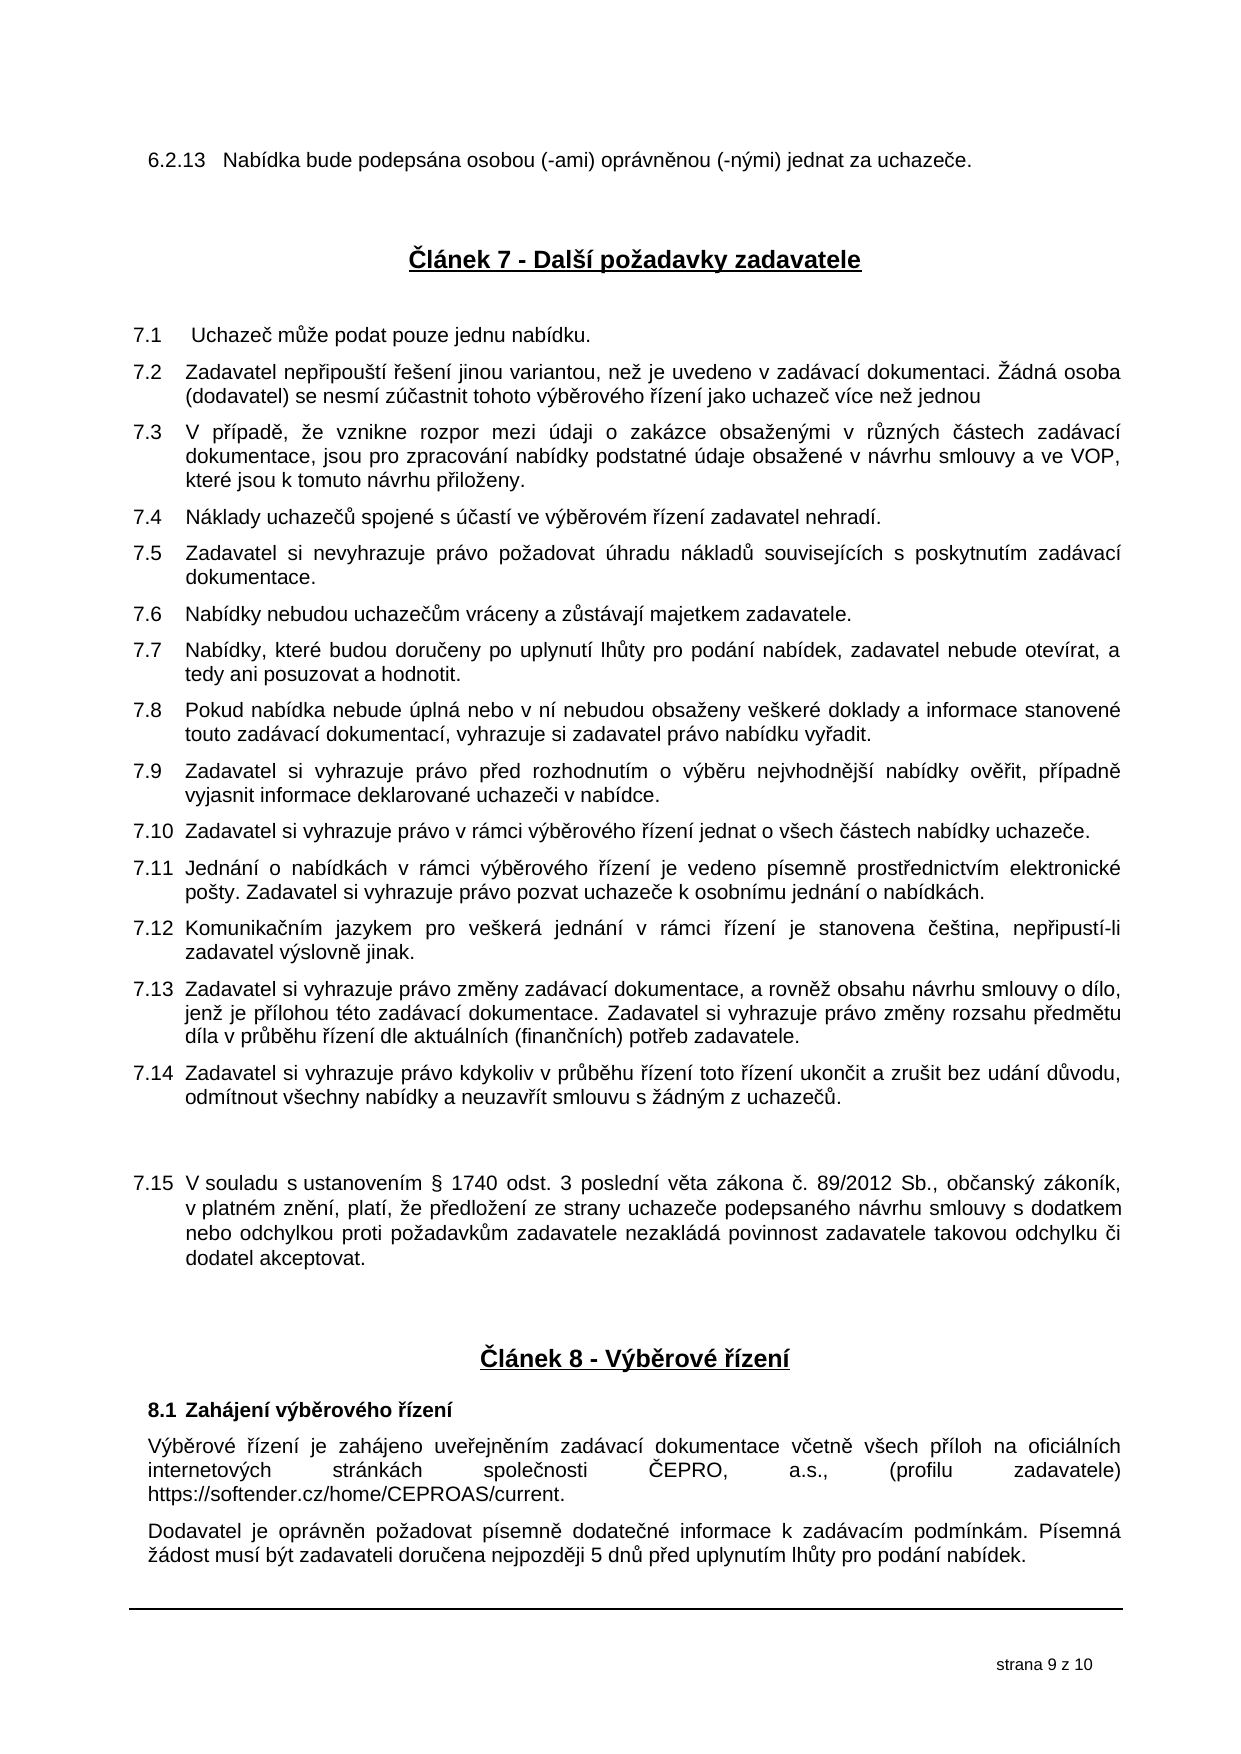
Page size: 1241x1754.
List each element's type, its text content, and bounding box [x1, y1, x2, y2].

list V případě, že vznikne rozpor mezi údaji o zakázce obsaženými v různých částech zadávací dokumentace, jsou pro zpracování nabídky podstatné údaje obsažené v návrhu smlouvy a ve VOP, které jsou k tomuto návrhu přiloženy. [133, 420, 1122, 492]
list Jednání o nabídkách v rámci výběrového řízení je vedeno písemně prostřednictvím elektronické pošty. Zadavatel si vyhrazuje právo pozvat uchazeče k osobnímu jednání o nabídkách. [133, 856, 1122, 903]
list Zadavatel si vyhrazuje právo kdykoliv v průběhu řízení toto řízení ukončit a zrušit bez udání důvodu, odmítnout všechny nabídky a neuzavřít smlouvu s žádným z uchazečů. [133, 1061, 1122, 1109]
list Zadavatel nepřipouští řešení jinou variantou, než je uvedeno v zadávací dokumentaci. Žádná osoba (dodavatel) se nesmí zúčastnit tohoto výběrového řízení jako uchazeč více než jednou [133, 360, 1122, 408]
text Dodavatel je oprávněn požadovat písemně dodatečné informace k zadávacím podmínkám. Písemná žádost musí být zadavateli doručena nejpozději 5 dnů před uplynutím lhůty pro podání nabídek. [148, 1519, 1122, 1567]
list Zadavatel si vyhrazuje právo před rozhodnutím o výběru nejvhodnější nabídky ověřit, případně vyjasnit informace deklarované uchazeči v nabídce. [133, 759, 1122, 807]
list Nabídky, které budou doručeny po uplynutí lhůty pro podání nabídek, zadavatel nebude otevírat, a tedy ani posuzovat a hodnotit. [133, 638, 1122, 686]
text Výběrové řízení je zahájeno uveřejněním zadávací dokumentace včetně všech příloh na oficiálních internetových stránkách společnosti ČEPRO, a.s., (profilu zadavatele) https://softender.cz/home/CEPROAS/current. [148, 1434, 1122, 1506]
list Článek 8 - Výběrové řízení [148, 1344, 1122, 1373]
list Pokud nabídka nebude úplná nebo v ní nebudou obsaženy veškeré doklady a informace stanovené touto zadávací dokumentací, vyhrazuje si zadavatel právo nabídku vyřadit. [133, 698, 1122, 746]
list Uchazeč může podat pouze jednu nabídku. [133, 323, 1122, 347]
list Zadavatel si nevyhrazuje právo požadovat úhradu nákladů souvisejících s poskytnutím zadávací dokumentace. [133, 541, 1122, 589]
list Náklady uchazečů spojené s účastí ve výběrovém řízení zadavatel nehradí. [133, 504, 1122, 528]
list V souladu s ustanovením § 1740 odst. 3 poslední věta zákona č. 89/2012 Sb., občanský zákoník, v platném znění, platí, že předložení ze strany uchazeče podepsaného návrhu smlouvy s dodatkem nebo odchylkou proti požadavkům zadavatele nezakládá povinnost zadavatele takovou odchylku či dodatel akceptovat. [133, 1170, 1122, 1270]
list Komunikačním jazykem pro veškerá jednání v rámci řízení je stanovena čeština, nepřipustí-li zadavatel výslovně jinak. [133, 916, 1122, 964]
list Nabídka bude podepsána osobou (-ami) oprávněnou (-nými) jednat za uchazeče. [148, 148, 1122, 172]
subtitle Zahájení výběrového řízení [148, 1398, 1122, 1422]
list Článek 7 - Další požadavky zadavatele [148, 246, 1122, 274]
list Zadavatel si vyhrazuje právo v rámci výběrového řízení jednat o všech částech nabídky uchazeče. [133, 819, 1122, 843]
list Zadavatel si vyhrazuje právo změny zadávací dokumentace, a rovněž obsahu návrhu smlouvy o dílo, jenž je přílohou této zadávací dokumentace. Zadavatel si vyhrazuje právo změny rozsahu předmětu díla v průběhu řízení dle aktuálních (finančních) potřeb zadavatele. [133, 976, 1122, 1048]
list Nabídky nebudou uchazečům vráceny a zůstávají majetkem zadavatele. [133, 601, 1122, 625]
